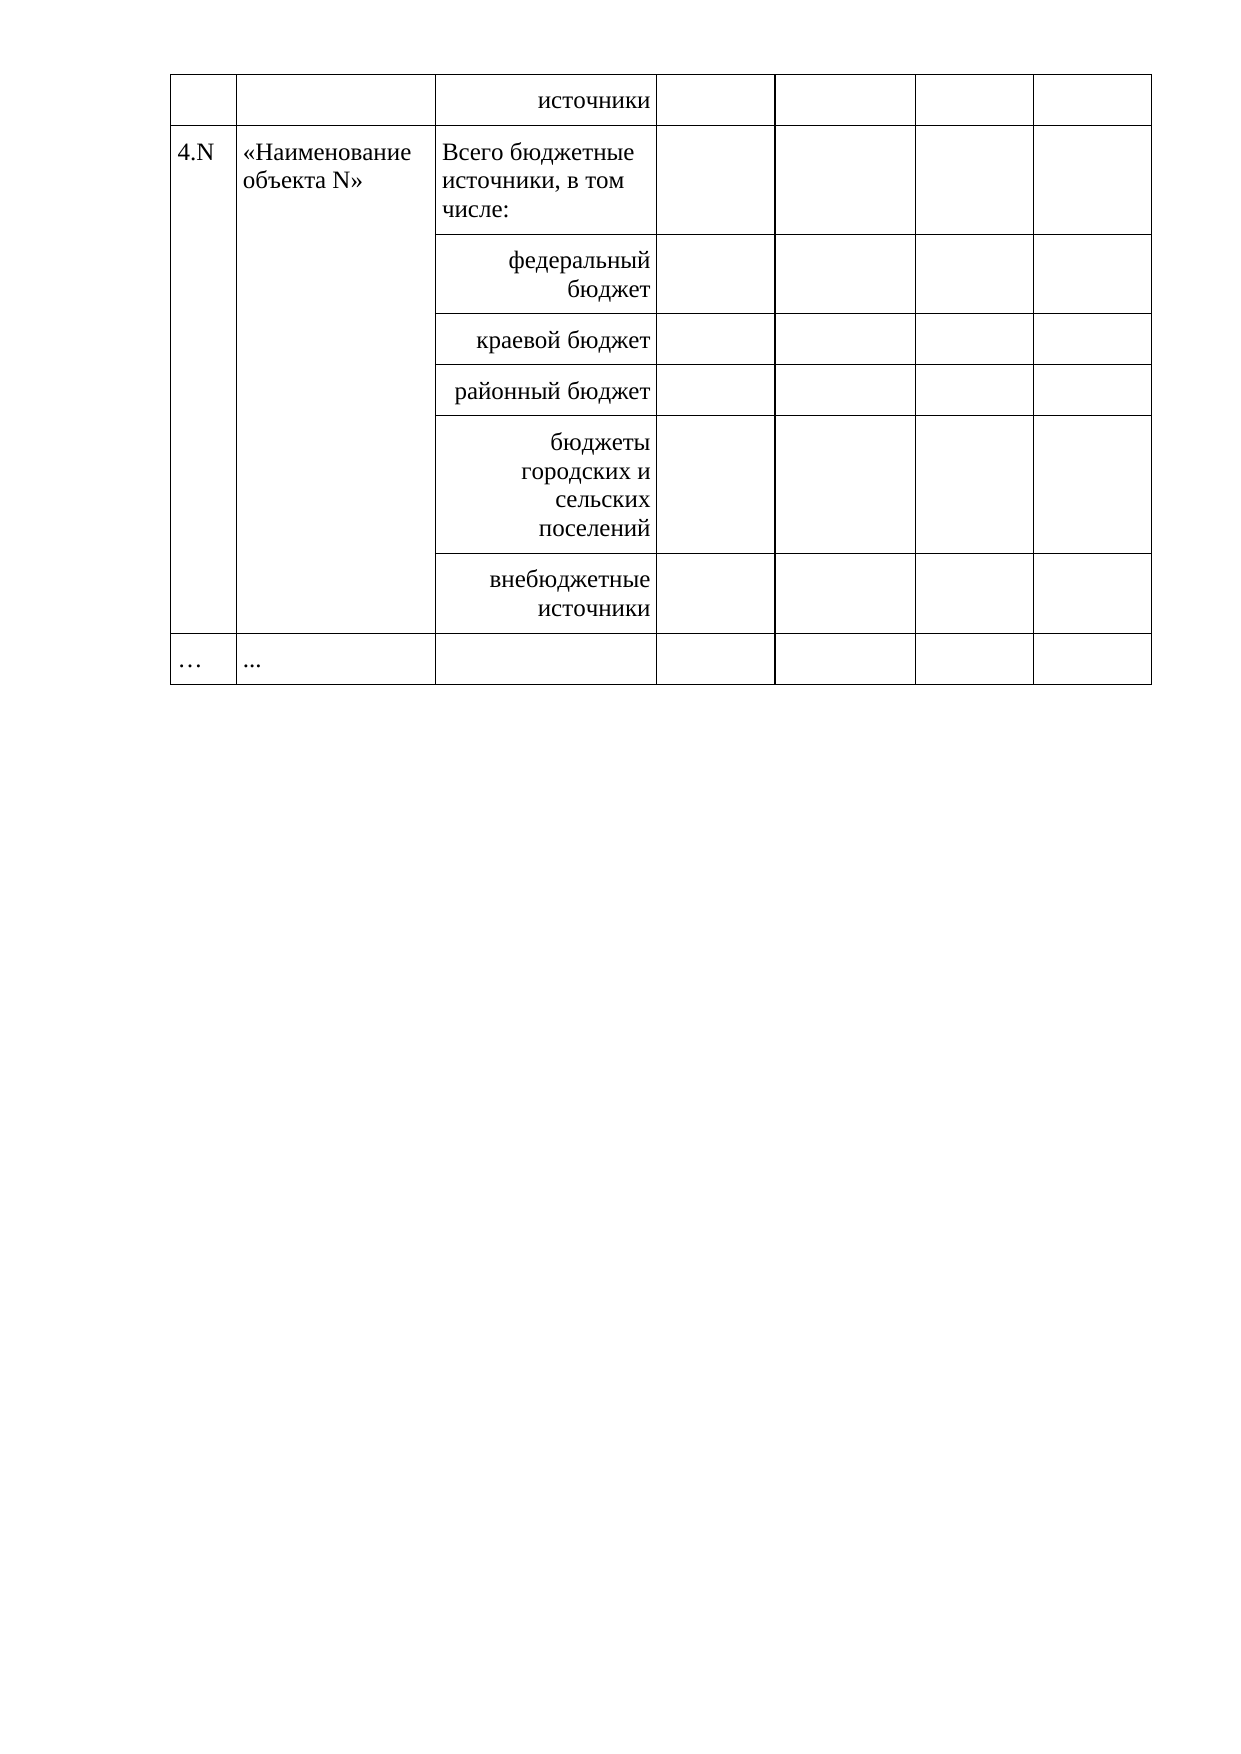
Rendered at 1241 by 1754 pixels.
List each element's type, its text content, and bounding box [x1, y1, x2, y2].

table_cell «Наименование объекта N» [237, 126, 435, 632]
table_cell [916, 365, 1033, 415]
table_cell [776, 75, 915, 125]
table_cell [776, 126, 915, 233]
table_cell [657, 126, 774, 233]
table_cell ... [237, 634, 435, 683]
table_cell [776, 365, 915, 415]
table_cell [776, 416, 915, 553]
table_cell … [171, 634, 236, 683]
table_cell [657, 75, 774, 125]
table_cell федеральный бюджет [436, 235, 656, 313]
table_cell [776, 235, 915, 313]
table_cell краевой бюджет [436, 314, 656, 364]
table_cell Всего бюджетные источники, в том числе: [436, 126, 656, 233]
table_cell [657, 365, 774, 415]
table_cell [916, 634, 1033, 683]
table_cell [776, 634, 915, 683]
table_cell [657, 416, 774, 553]
table_cell [657, 634, 774, 683]
table_cell [916, 416, 1033, 553]
table_cell [776, 314, 915, 364]
table_cell [916, 235, 1033, 313]
table_cell [1034, 314, 1151, 364]
table_cell [916, 314, 1033, 364]
table_cell [1034, 554, 1151, 632]
table_cell [916, 75, 1033, 125]
table_cell [916, 126, 1033, 233]
table_cell [1034, 634, 1151, 683]
table_cell районный бюджет [436, 365, 656, 415]
table_cell 4.N [171, 126, 236, 632]
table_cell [436, 75, 656, 125]
table_cell [657, 554, 774, 632]
table_cell [916, 554, 1033, 632]
table_cell внебюджетные источники [436, 554, 656, 632]
table_cell [1034, 235, 1151, 313]
table_cell [1034, 416, 1151, 553]
table_cell [657, 235, 774, 313]
table_cell [1034, 75, 1151, 125]
table_cell [1034, 126, 1151, 233]
table_cell [1034, 365, 1151, 415]
table_cell [776, 554, 915, 632]
table_cell бюджеты городских и сельских поселений [436, 416, 656, 553]
table_cell [657, 314, 774, 364]
table_cell [436, 634, 656, 683]
